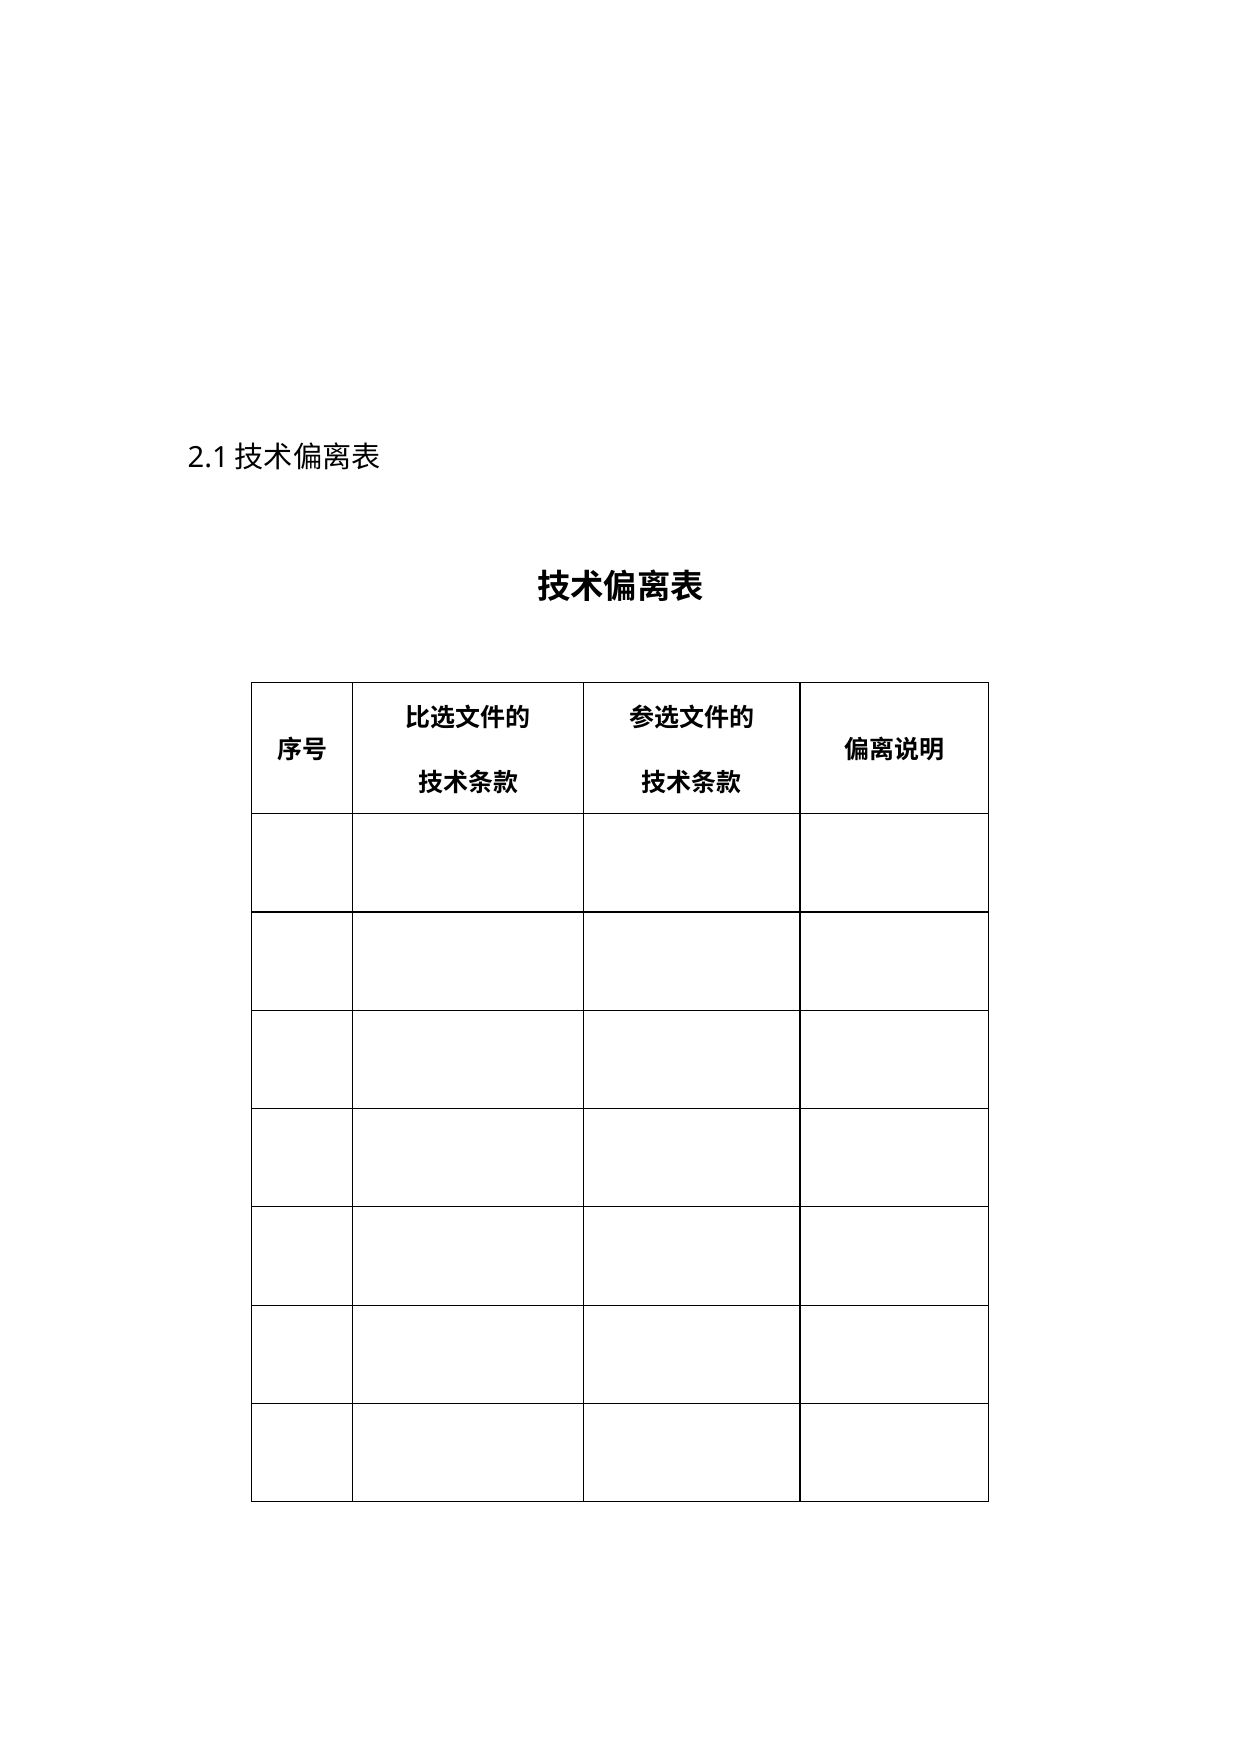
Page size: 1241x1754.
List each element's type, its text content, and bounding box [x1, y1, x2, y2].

table_cell [801, 814, 988, 911]
table_cell [252, 1404, 352, 1501]
table_cell [353, 1207, 583, 1304]
table_cell [353, 814, 583, 911]
table_cell [801, 1306, 988, 1403]
table_cell [353, 1011, 583, 1108]
table_cell [252, 1306, 352, 1403]
table_cell [252, 913, 352, 1009]
table_cell [584, 1207, 799, 1304]
table_cell [584, 913, 799, 1009]
table_cell [801, 1404, 988, 1501]
table_cell [584, 814, 799, 911]
table_cell [252, 1109, 352, 1206]
table_cell [801, 1011, 988, 1108]
table_cell [801, 1207, 988, 1304]
table_header 序号 [252, 683, 352, 813]
table_header 参选文件的 技术条款 [584, 683, 799, 813]
table_cell [252, 814, 352, 911]
table_cell [252, 1011, 352, 1108]
table_cell [584, 1306, 799, 1403]
table_cell [353, 1109, 583, 1206]
table_cell [801, 913, 988, 1009]
table_cell [252, 1207, 352, 1304]
table_cell [353, 1404, 583, 1501]
table_cell [584, 1011, 799, 1108]
table_cell [584, 1109, 799, 1206]
text 2.1技术偏离表 [187, 422, 1053, 487]
table_cell [353, 1306, 583, 1403]
table_cell [801, 1109, 988, 1206]
table_cell [584, 1404, 799, 1501]
table_header 比选文件的 技术条款 [353, 683, 583, 813]
table_header 偏离说明 [801, 683, 988, 813]
table_cell [353, 913, 583, 1009]
text 技术偏离表 [187, 552, 1053, 617]
